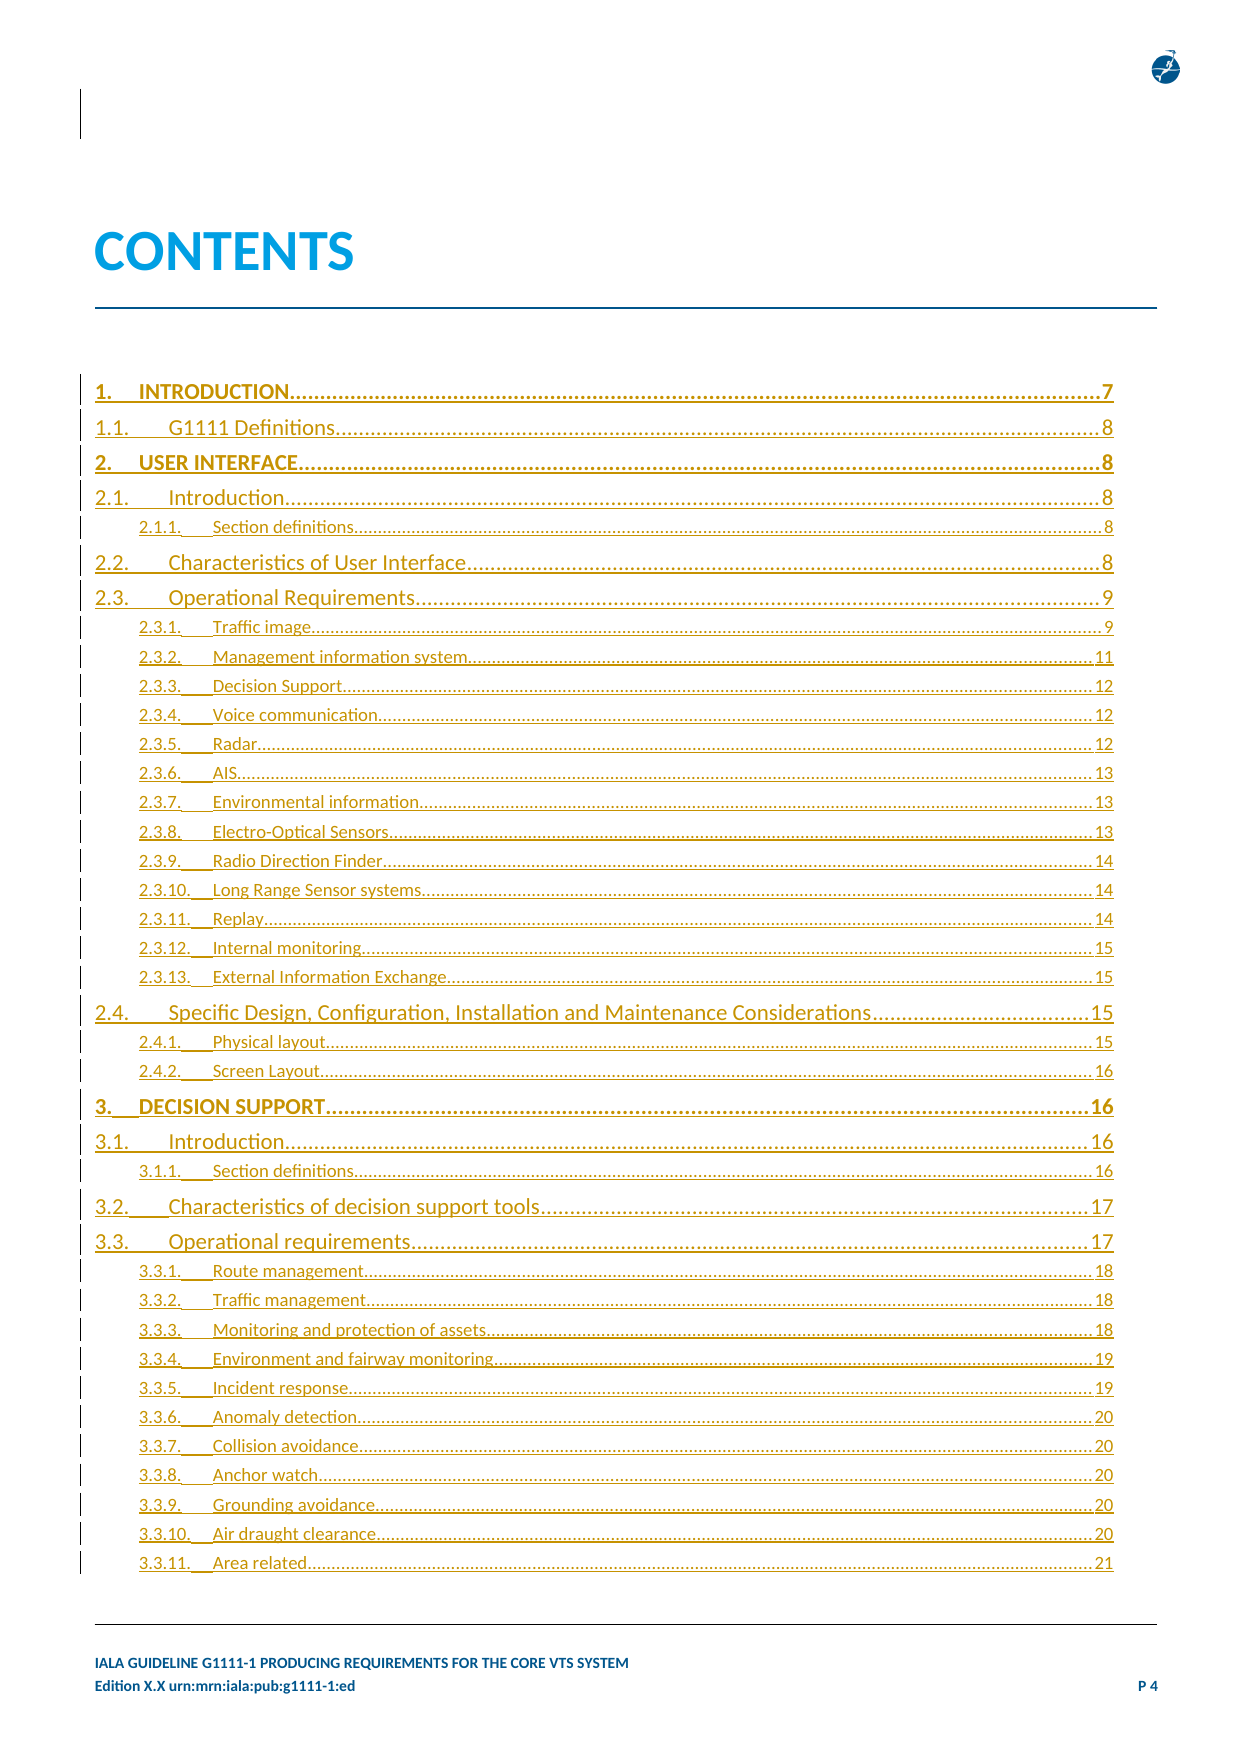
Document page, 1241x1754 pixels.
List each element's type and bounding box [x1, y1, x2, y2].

picture [1120, 0, 1241, 119]
